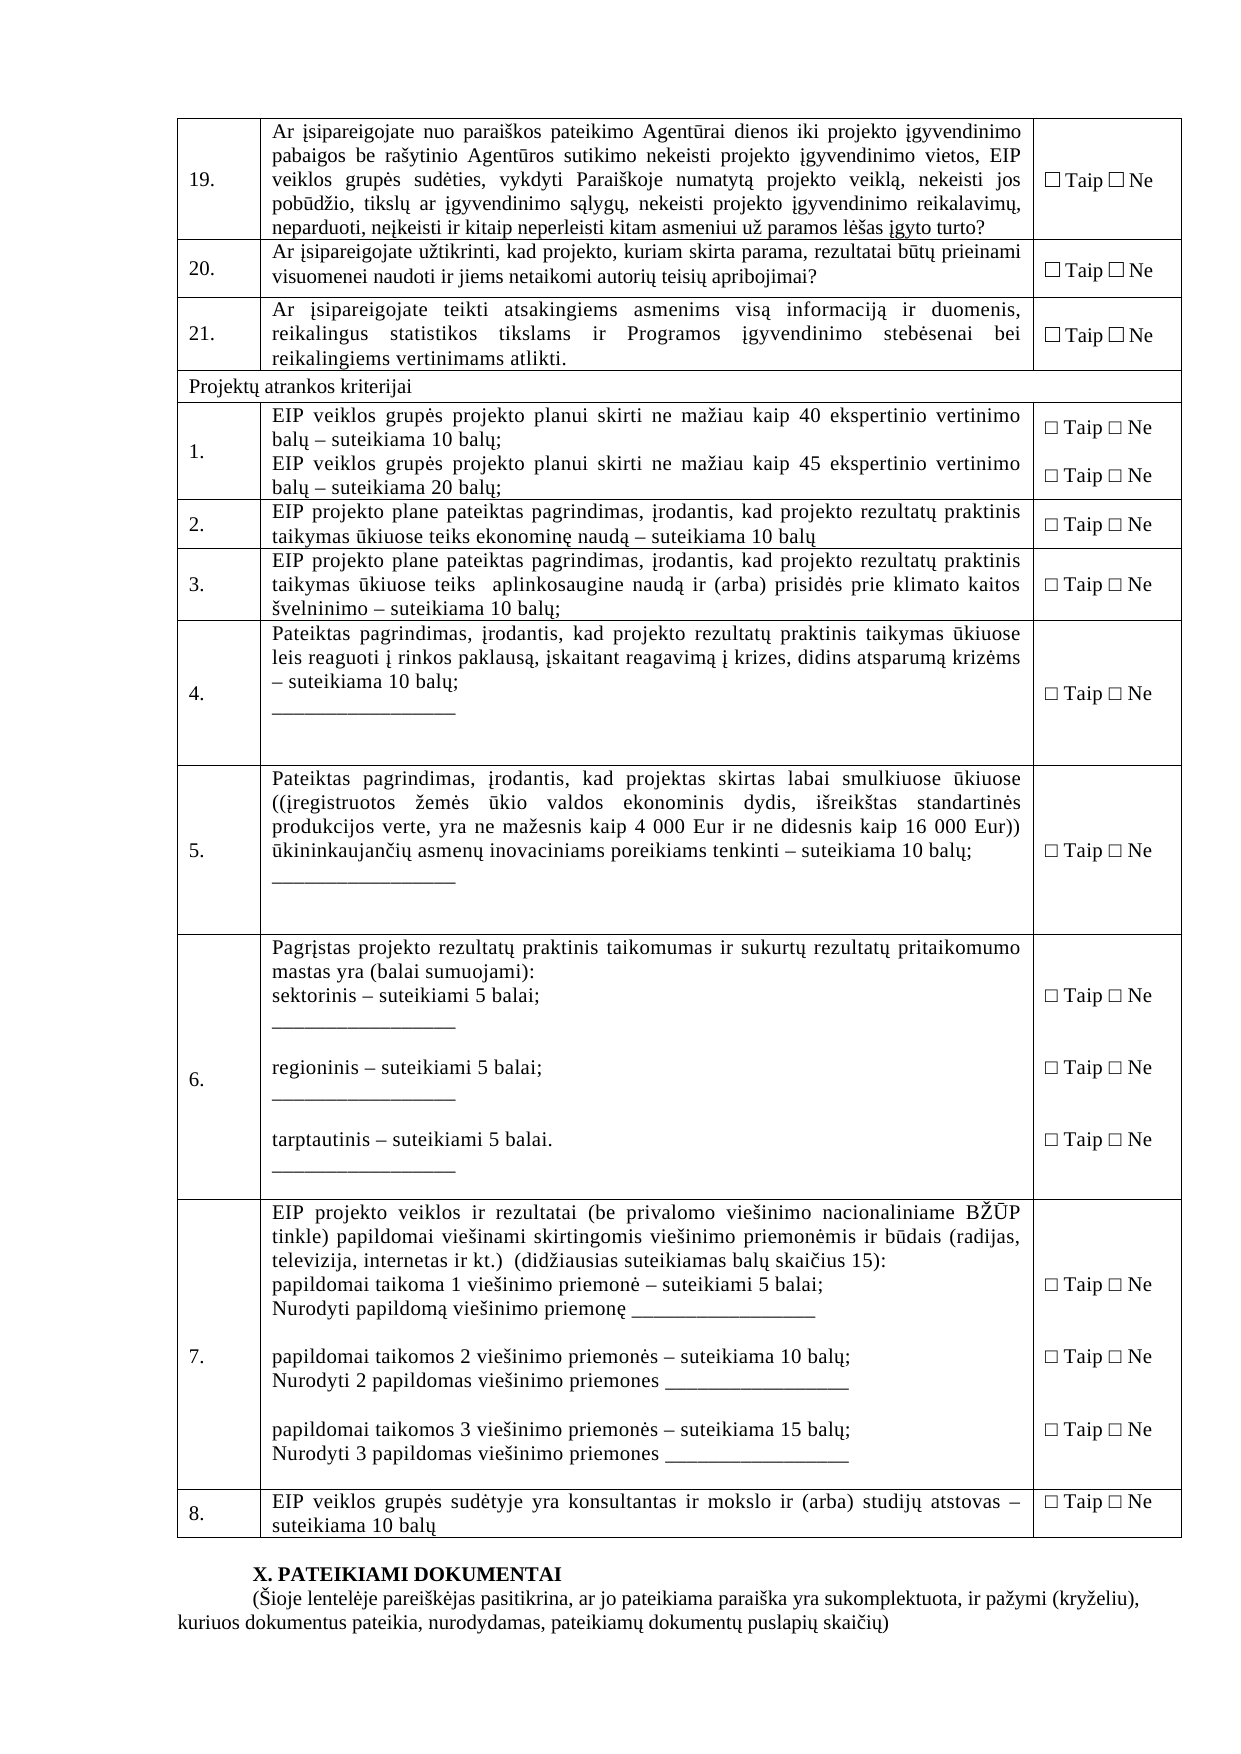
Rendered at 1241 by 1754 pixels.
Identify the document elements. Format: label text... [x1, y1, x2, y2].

table_cell □ Taip □ Ne [1034, 298, 1181, 369]
text (Šioje lentelėje pareiškėjas pasitikrina, ar jo pateikiama paraiška yra sukomplektuota, ir pažymi (kryželiu), kuriuos dokumentus pateikia, nurodydamas, pateikiamų dokumentų puslapių skaičių) [177, 1586, 1181, 1634]
table_cell 7. [178, 1200, 260, 1489]
table_cell Pagrįstas projekto rezultatų praktinis taikomumas ir sukurtų rezultatų pritaikomumo mastas yra (balai sumuojami): sektorinis – suteikiami 5 balai; _________________ regioninis – suteikiami 5 balai; _________________ tarptautinis – suteikiami 5 balai. _________________ [261, 935, 1033, 1199]
table_cell EIP veiklos grupės projekto planui skirti ne mažiau kaip 40 ekspertinio vertinimo balų – suteikiama 10 balų; EIP veiklos grupės projekto planui skirti ne mažiau kaip 45 ekspertinio vertinimo balų – suteikiama 20 balų; [261, 403, 1033, 499]
table_cell Ar įsipareigojate nuo paraiškos pateikimo Agentūrai dienos iki projekto įgyvendinimo pabaigos be rašytinio Agentūros sutikimo nekeisti projekto įgyvendinimo vietos, EIP veiklos grupės sudėties, vykdyti Paraiškoje numatytą projekto veiklą, nekeisti jos pobūdžio, tikslų ar įgyvendinimo sąlygų, nekeisti projekto įgyvendinimo reikalavimų, neparduoti, neįkeisti ir kitaip neperleisti kitam asmeniui už paramos lėšas įgyto turto? [261, 119, 1033, 239]
table_cell 21. [178, 298, 260, 369]
table_cell 6. [178, 935, 260, 1199]
table_cell Pateiktas pagrindimas, įrodantis, kad projekto rezultatų praktinis taikymas ūkiuose leis reaguoti į rinkos paklausą, įskaitant reagavimą į krizes, didins atsparumą krizėms – suteikiama 10 balų; _________________ [261, 621, 1033, 765]
text X. PATEIKIAMI DOKUMENTAI [177, 1562, 1181, 1586]
table_cell Ar įsipareigojate užtikrinti, kad projekto, kuriam skirta parama, rezultatai būtų prieinami visuomenei naudoti ir jiems netaikomi autorių teisių apribojimai? [261, 240, 1033, 297]
table_cell 3. [178, 549, 260, 620]
table_cell □ Taip □ Ne [1034, 766, 1181, 934]
table_cell □ Taip □ Ne □ Taip □ Ne [1034, 403, 1181, 499]
table_cell □ Taip □ Ne [1034, 240, 1181, 297]
table_cell 4. [178, 621, 260, 765]
table_cell □ Taip □ Ne [1034, 500, 1181, 548]
table_cell 8. [178, 1490, 260, 1537]
table_cell EIP projekto plane pateiktas pagrindimas, įrodantis, kad projekto rezultatų praktinis taikymas ūkiuose teiks ekonominę naudą – suteikiama 10 balų [261, 500, 1033, 548]
table_cell 1. [178, 403, 260, 499]
table_cell EIP veiklos grupės sudėtyje yra konsultantas ir mokslo ir (arba) studijų atstovas – suteikiama 10 balų [261, 1490, 1033, 1537]
table_cell □ Taip □ Ne [1034, 1490, 1181, 1537]
table_cell 5. [178, 766, 260, 934]
table_cell Pateiktas pagrindimas, įrodantis, kad projektas skirtas labai smulkiuose ūkiuose ((įregistruotos žemės ūkio valdos ekonominis dydis, išreikštas standartinės produkcijos verte, yra ne mažesnis kaip 4 000 Eur ir ne didesnis kaip 16 000 Eur)) ūkininkaujančių asmenų inovaciniams poreikiams tenkinti – suteikiama 10 balų; _________________ [261, 766, 1033, 934]
table_cell Projektų atrankos kriterijai [178, 371, 1181, 402]
table_cell EIP projekto plane pateiktas pagrindimas, įrodantis, kad projekto rezultatų praktinis taikymas ūkiuose teiks aplinkosaugine naudą ir (arba) prisidės prie klimato kaitos švelninimo – suteikiama 10 balų; [261, 549, 1033, 620]
table_cell 19. [178, 119, 260, 239]
table_cell □ Taip □ Ne □ Taip □ Ne □ Taip □ Ne [1034, 1200, 1181, 1489]
table_cell □ Taip □ Ne [1034, 549, 1181, 620]
table_cell 20. [178, 240, 260, 297]
table_cell Ar įsipareigojate teikti atsakingiems asmenims visą informaciją ir duomenis, reikalingus statistikos tikslams ir Programos įgyvendinimo stebėsenai bei reikalingiems vertinimams atlikti. [261, 298, 1033, 369]
table_cell □ Taip □ Ne □ Taip □ Ne □ Taip □ Ne [1034, 935, 1181, 1199]
table_cell EIP projekto veiklos ir rezultatai (be privalomo viešinimo nacionaliniame BŽŪP tinkle) papildomai viešinami skirtingomis viešinimo priemonėmis ir būdais (radijas, televizija, internetas ir kt.) (didžiausias suteikiamas balų skaičius 15): papildomai taikoma 1 viešinimo priemonė – suteikiami 5 balai; Nurodyti papildomą viešinimo priemonę _________________ papildomai taikomos 2 viešinimo priemonės – suteikiama 10 balų; Nurodyti 2 papildomas viešinimo priemones _________________ papildomai taikomos 3 viešinimo priemonės – suteikiama 15 balų; Nurodyti 3 papildomas viešinimo priemones _________________ [261, 1200, 1033, 1489]
table_cell □ Taip □ Ne [1034, 119, 1181, 239]
table_cell 2. [178, 500, 260, 548]
table_cell □ Taip □ Ne [1034, 621, 1181, 765]
